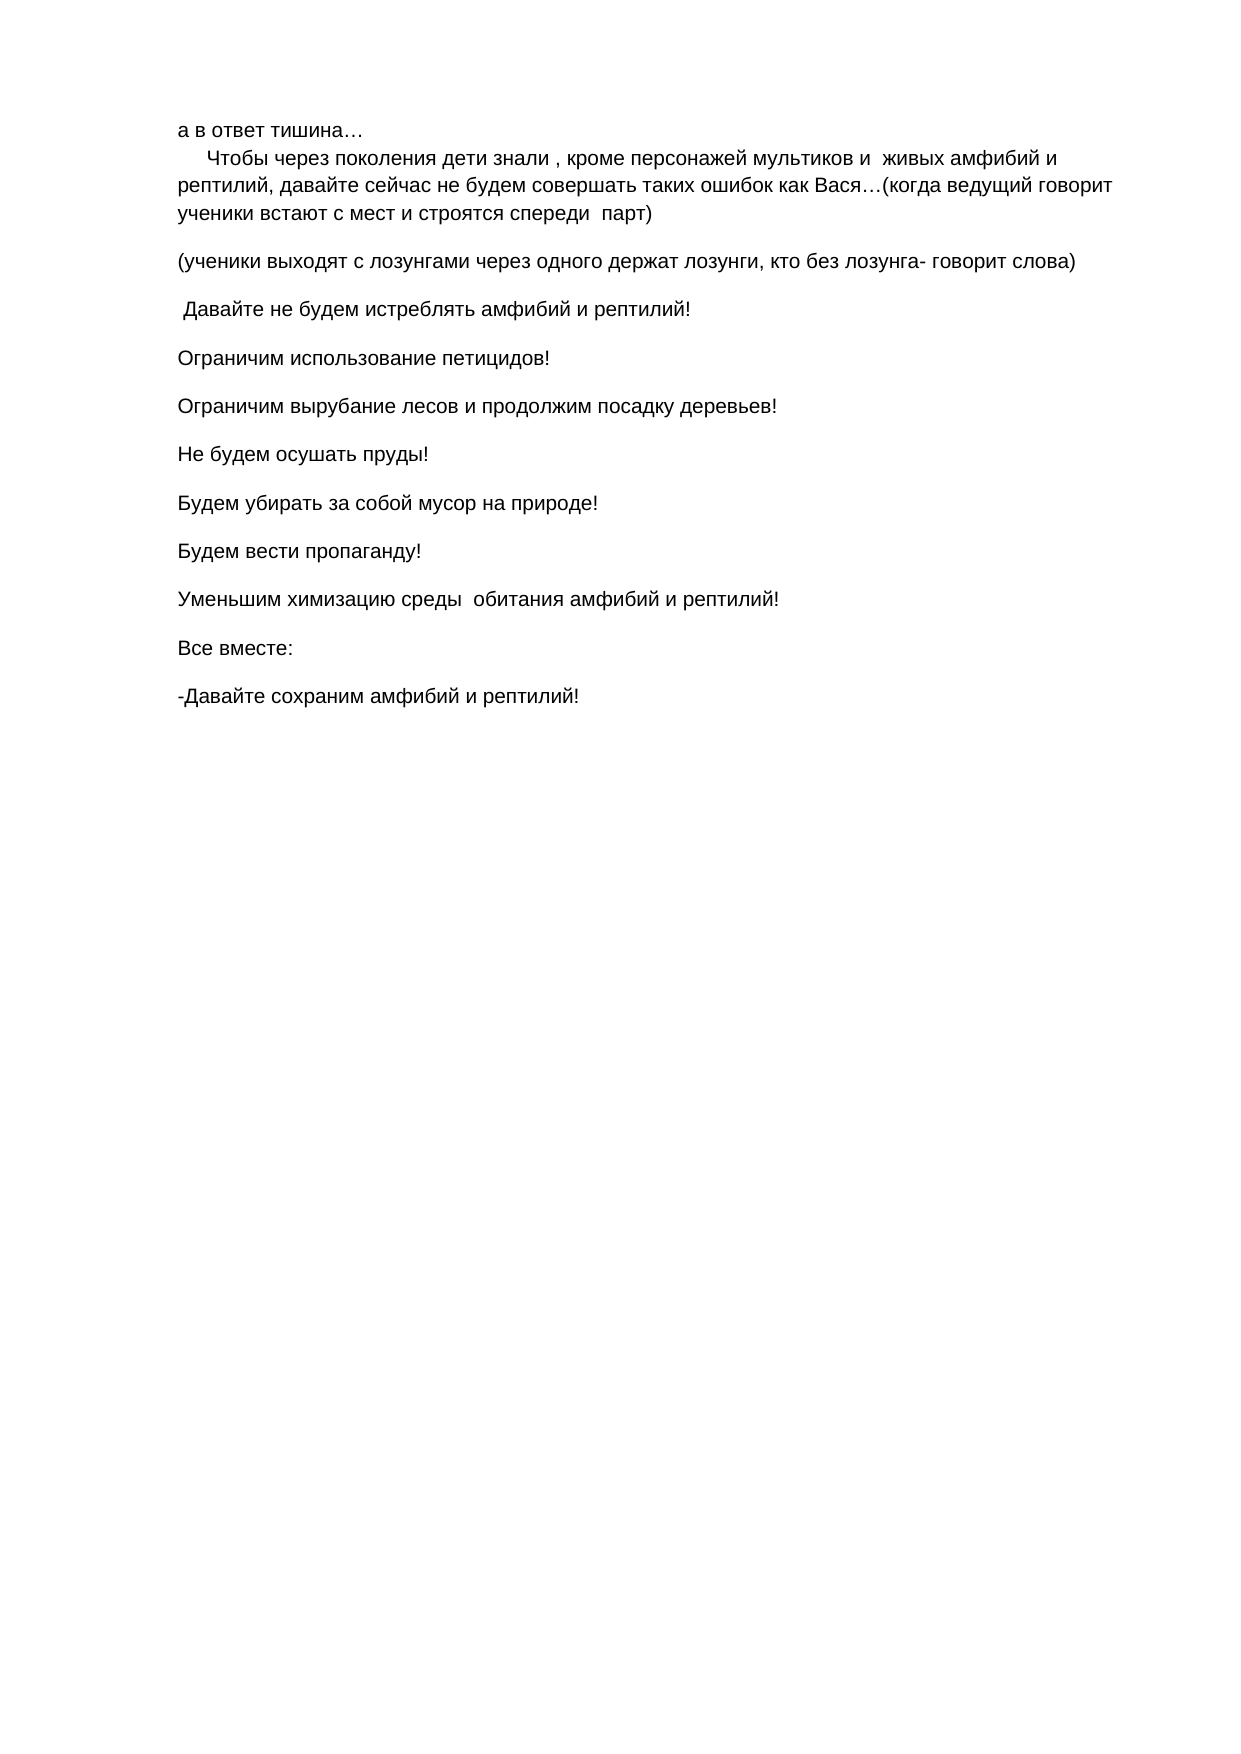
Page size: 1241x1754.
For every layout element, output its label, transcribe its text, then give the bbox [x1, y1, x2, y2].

text Будем убирать за собой мусор на природе! [177, 491, 1152, 514]
text Все вместе: [177, 636, 1152, 659]
text Будем вести пропаганду! [177, 539, 1152, 563]
text а в ответ тишина… Чтобы через поколения дети знали , кроме персонажей мультиков и живых амфибий и рептилий, давайте сейчас не будем совершать таких ошибок как Вася…(когда ведущий говорит ученики встают с мест и строятся спереди парт) [177, 118, 1152, 224]
text Давайте не будем истреблять амфибий и рептилий! [177, 297, 1152, 321]
text Не будем осушать пруды! [177, 442, 1152, 466]
text Ограничим использование петицидов! [177, 346, 1152, 369]
text Уменьшим химизацию среды обитания амфибий и рептилий! [177, 587, 1152, 611]
text Ограничим вырубание лесов и продолжим посадку деревьев! [177, 394, 1152, 418]
text (ученики выходят с лозунгами через одного держат лозунги, кто без лозунга- говорит слова) [177, 249, 1152, 273]
text -Давайте сохраним амфибий и рептилий! [177, 684, 1152, 708]
